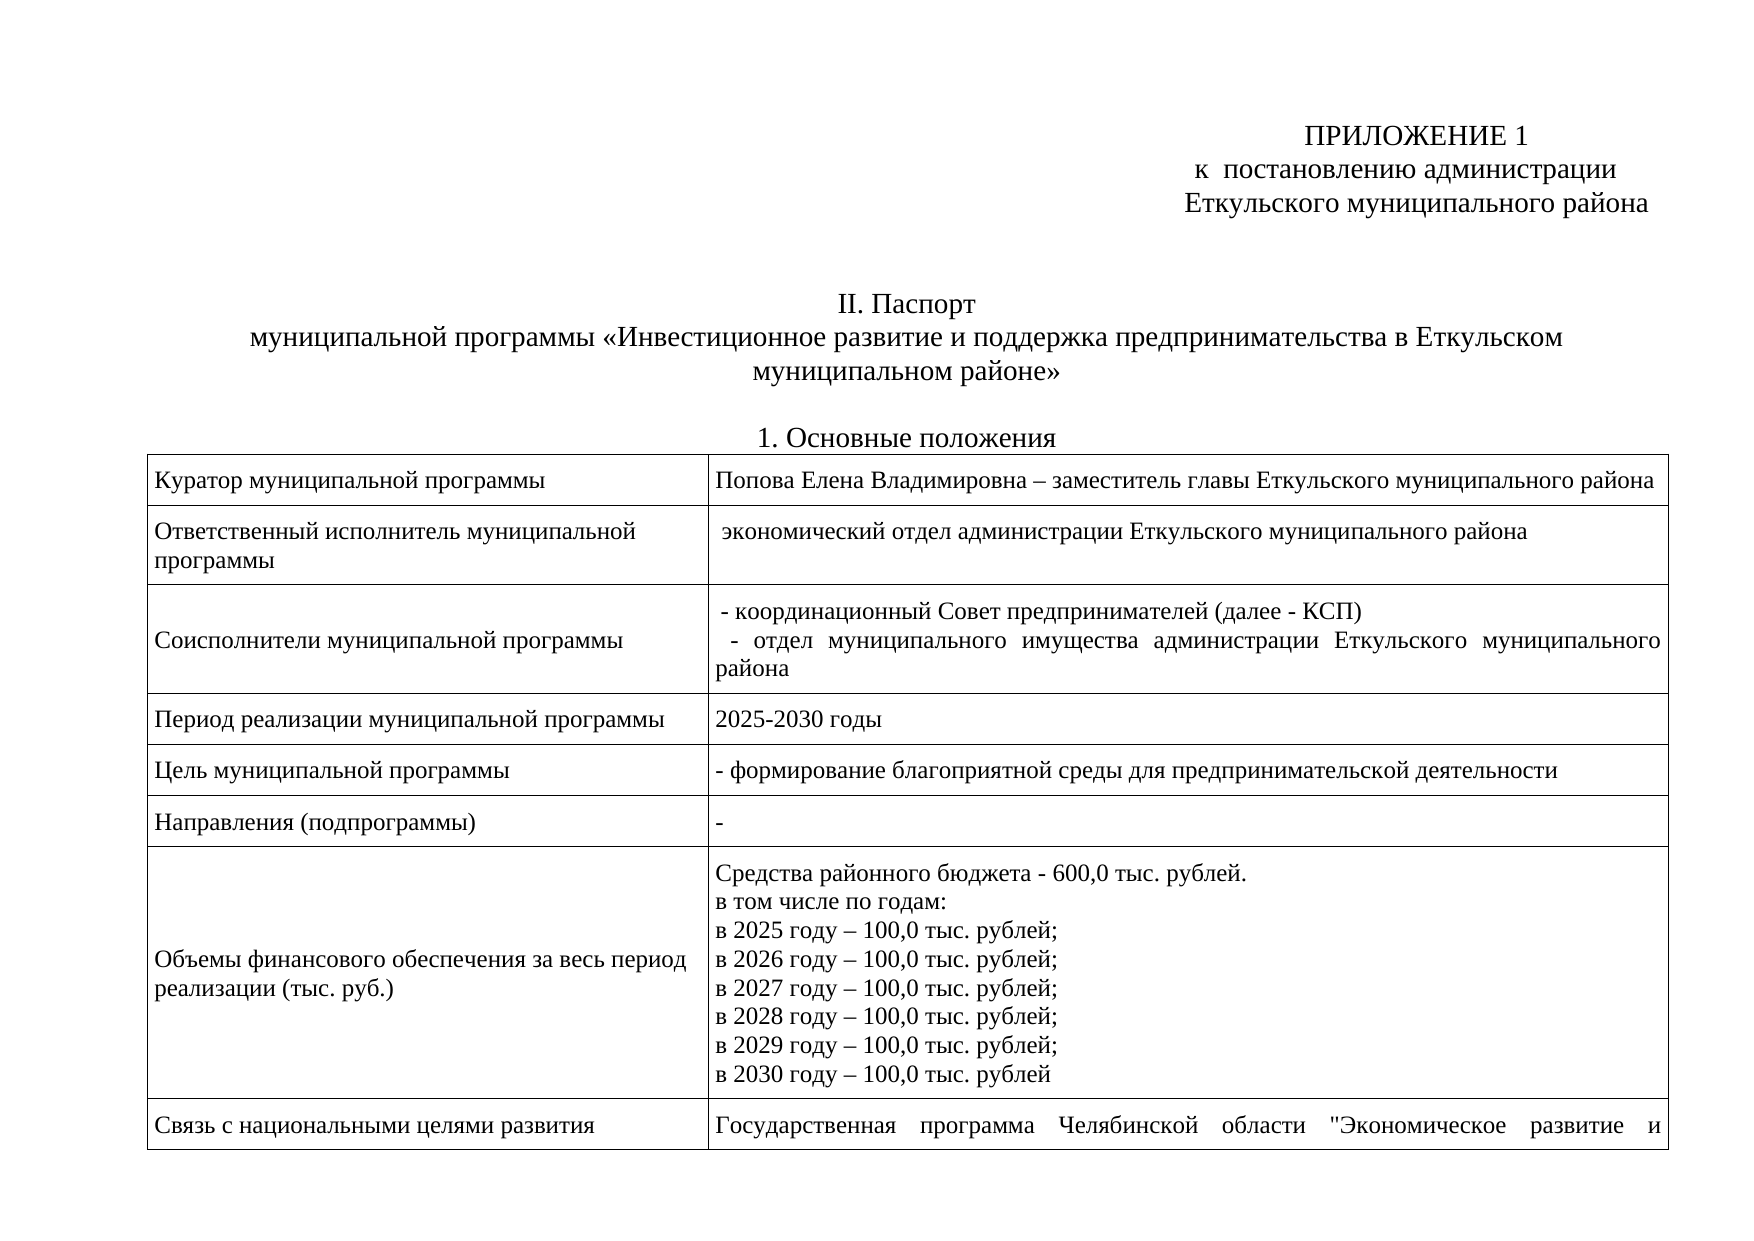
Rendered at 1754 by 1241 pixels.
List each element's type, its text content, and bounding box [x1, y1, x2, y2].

table_cell Направления (подпрограммы) [148, 796, 708, 846]
table_cell - формирование благоприятной среды для предпринимательской деятельности [709, 745, 1668, 795]
table_cell Ответственный исполнитель муниципальной программы [148, 506, 708, 584]
table_cell Период реализации муниципальной программы [148, 694, 708, 744]
table_cell - [709, 796, 1668, 846]
table_header Попова Елена Владимировна – заместитель главы Еткульского муниципального района [709, 455, 1668, 504]
table_cell - координационный Совет предпринимателей (далее - КСП) - отдел муниципального имущества администрации Еткульского муниципального района [709, 585, 1668, 693]
text Еткульского муниципального района [679, 185, 1665, 219]
text II. Паспорт [148, 286, 1665, 319]
table_cell Соисполнители муниципальной программы [148, 585, 708, 693]
table_cell Цель муниципальной программы [148, 745, 708, 795]
table_cell Средства районного бюджета - 600,0 тыс. рублей. в том числе по годам: в 2025 году – 100,0 тыс. рублей; в 2026 году – 100,0 тыс. рублей; в 2027 году – 100,0 тыс. рублей; в 2028 году – 100,0 тыс. рублей; в 2029 году – 100,0 тыс. рублей; в 2030 году – 100,0 тыс. рублей [709, 847, 1668, 1098]
text 1. Основные положения [148, 420, 1665, 453]
table_cell 2025-2030 годы [709, 694, 1668, 744]
table_cell Объемы финансового обеспечения за весь период реализации (тыс. руб.) [148, 847, 708, 1098]
table_cell экономический отдел администрации Еткульского муниципального района [709, 506, 1668, 584]
text к постановлению администрации [679, 152, 1665, 185]
table_header Куратор муниципальной программы [148, 455, 708, 504]
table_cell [148, 1099, 708, 1149]
text ПРИЛОЖЕНИЕ 1 [679, 118, 1665, 152]
text муниципальной программы «Инвестиционное развитие и поддержка предпринимательства в Еткульском муниципальном районе» [148, 319, 1665, 386]
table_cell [709, 1099, 1668, 1149]
